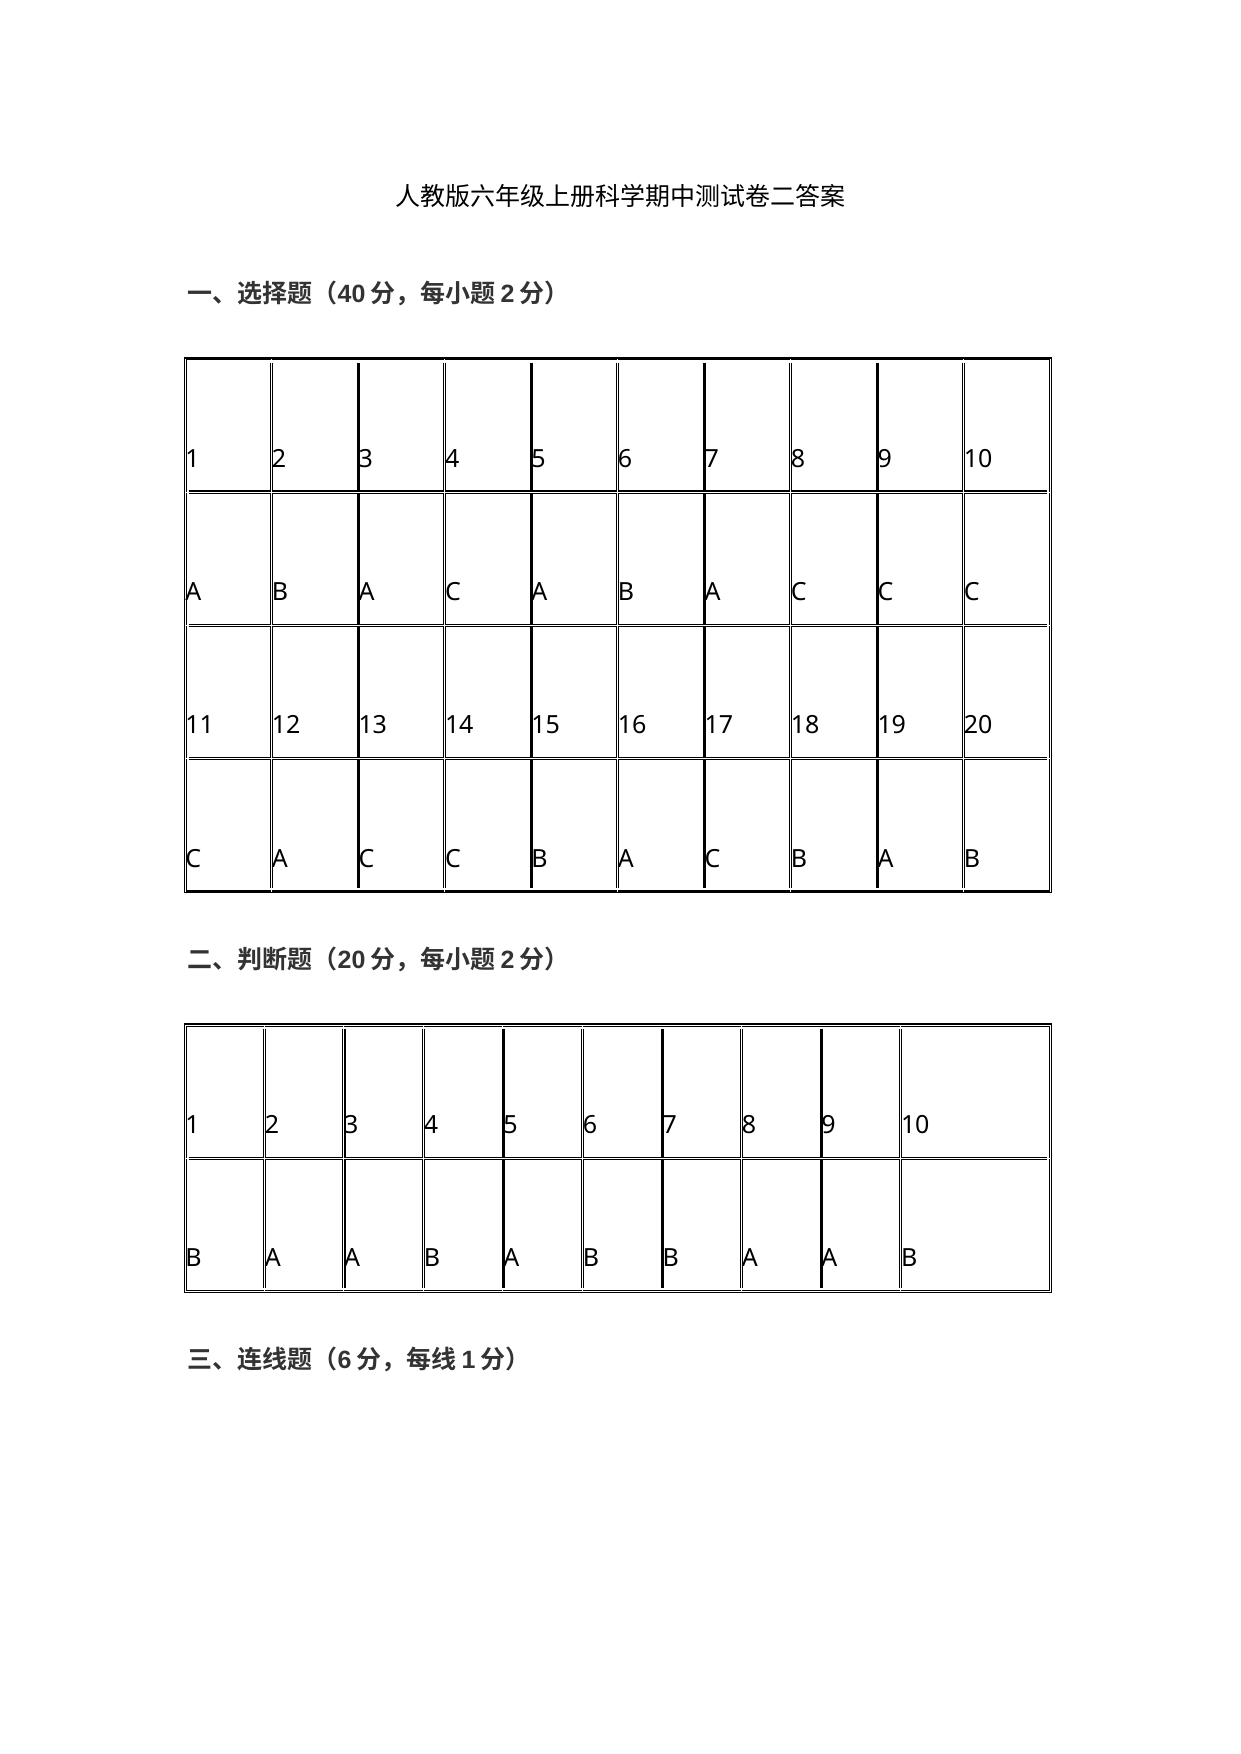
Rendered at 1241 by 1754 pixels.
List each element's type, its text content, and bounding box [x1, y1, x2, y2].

table_cell A [877, 760, 964, 890]
table_cell B [662, 1160, 742, 1289]
table_cell 11 [187, 624, 270, 757]
table_cell B [901, 1156, 1049, 1289]
table_cell 16 [619, 627, 703, 757]
table_header 4 [445, 360, 531, 490]
table_cell A [360, 494, 443, 623]
table_header 1 [187, 1027, 264, 1156]
table_cell A [533, 494, 616, 623]
table_cell C [879, 494, 962, 623]
table_cell C [792, 494, 876, 623]
table_cell 19 [879, 627, 962, 757]
table_cell A [503, 1160, 583, 1289]
table_cell 20 [965, 624, 1049, 757]
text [187, 1293, 1053, 1390]
table_cell A [265, 1156, 344, 1289]
table_cell C [185, 757, 272, 890]
table_header 1 [187, 360, 272, 490]
table_cell C [358, 760, 445, 890]
table_cell A [272, 760, 358, 890]
table_cell A [821, 1160, 901, 1289]
table_cell 17 [706, 627, 789, 757]
text 一、选择题（40分，每小题2分） [187, 259, 1053, 324]
table_header 5 [531, 360, 618, 490]
table_header 3 [344, 1027, 423, 1156]
table_cell 13 [360, 627, 443, 757]
table_header 6 [583, 1027, 662, 1156]
table_header 10 [964, 360, 1049, 490]
table_cell B [791, 760, 877, 890]
table_header 6 [618, 360, 704, 490]
table_cell B [531, 760, 618, 890]
table_cell B [583, 1160, 662, 1289]
table_cell B [964, 757, 1050, 890]
text 二、判断题（20分，每小题2分） [187, 893, 1053, 991]
table_header 4 [424, 1025, 503, 1156]
table_header 2 [265, 1025, 344, 1156]
table_cell B [187, 1156, 264, 1289]
table_cell 18 [792, 627, 876, 757]
table_cell C [704, 760, 791, 890]
table_cell 12 [273, 627, 357, 757]
table_header 7 [704, 360, 791, 490]
table_cell C [965, 490, 1049, 623]
table_header 8 [742, 1027, 821, 1156]
table_cell A [344, 1160, 423, 1289]
table_cell B [273, 494, 357, 623]
table_cell A [618, 760, 704, 890]
table_cell B [424, 1160, 503, 1289]
table_header 10 [901, 1027, 1049, 1156]
table_header 7 [662, 1027, 742, 1156]
table_cell A [742, 1160, 821, 1289]
table_header 3 [358, 360, 445, 490]
table_header 9 [821, 1027, 901, 1156]
text 人教版六年级上册科学期中测试卷二答案 [187, 162, 1053, 227]
table_cell 15 [533, 627, 616, 757]
table_cell A [706, 494, 789, 623]
table_cell C [446, 494, 530, 623]
table_header 5 [503, 1027, 583, 1156]
table_cell B [619, 494, 703, 623]
table_cell A [187, 490, 270, 623]
table_cell 14 [446, 627, 530, 757]
table_cell C [445, 760, 531, 890]
table_header 2 [272, 360, 358, 490]
table_header 8 [791, 360, 877, 490]
table_header 9 [877, 360, 964, 490]
